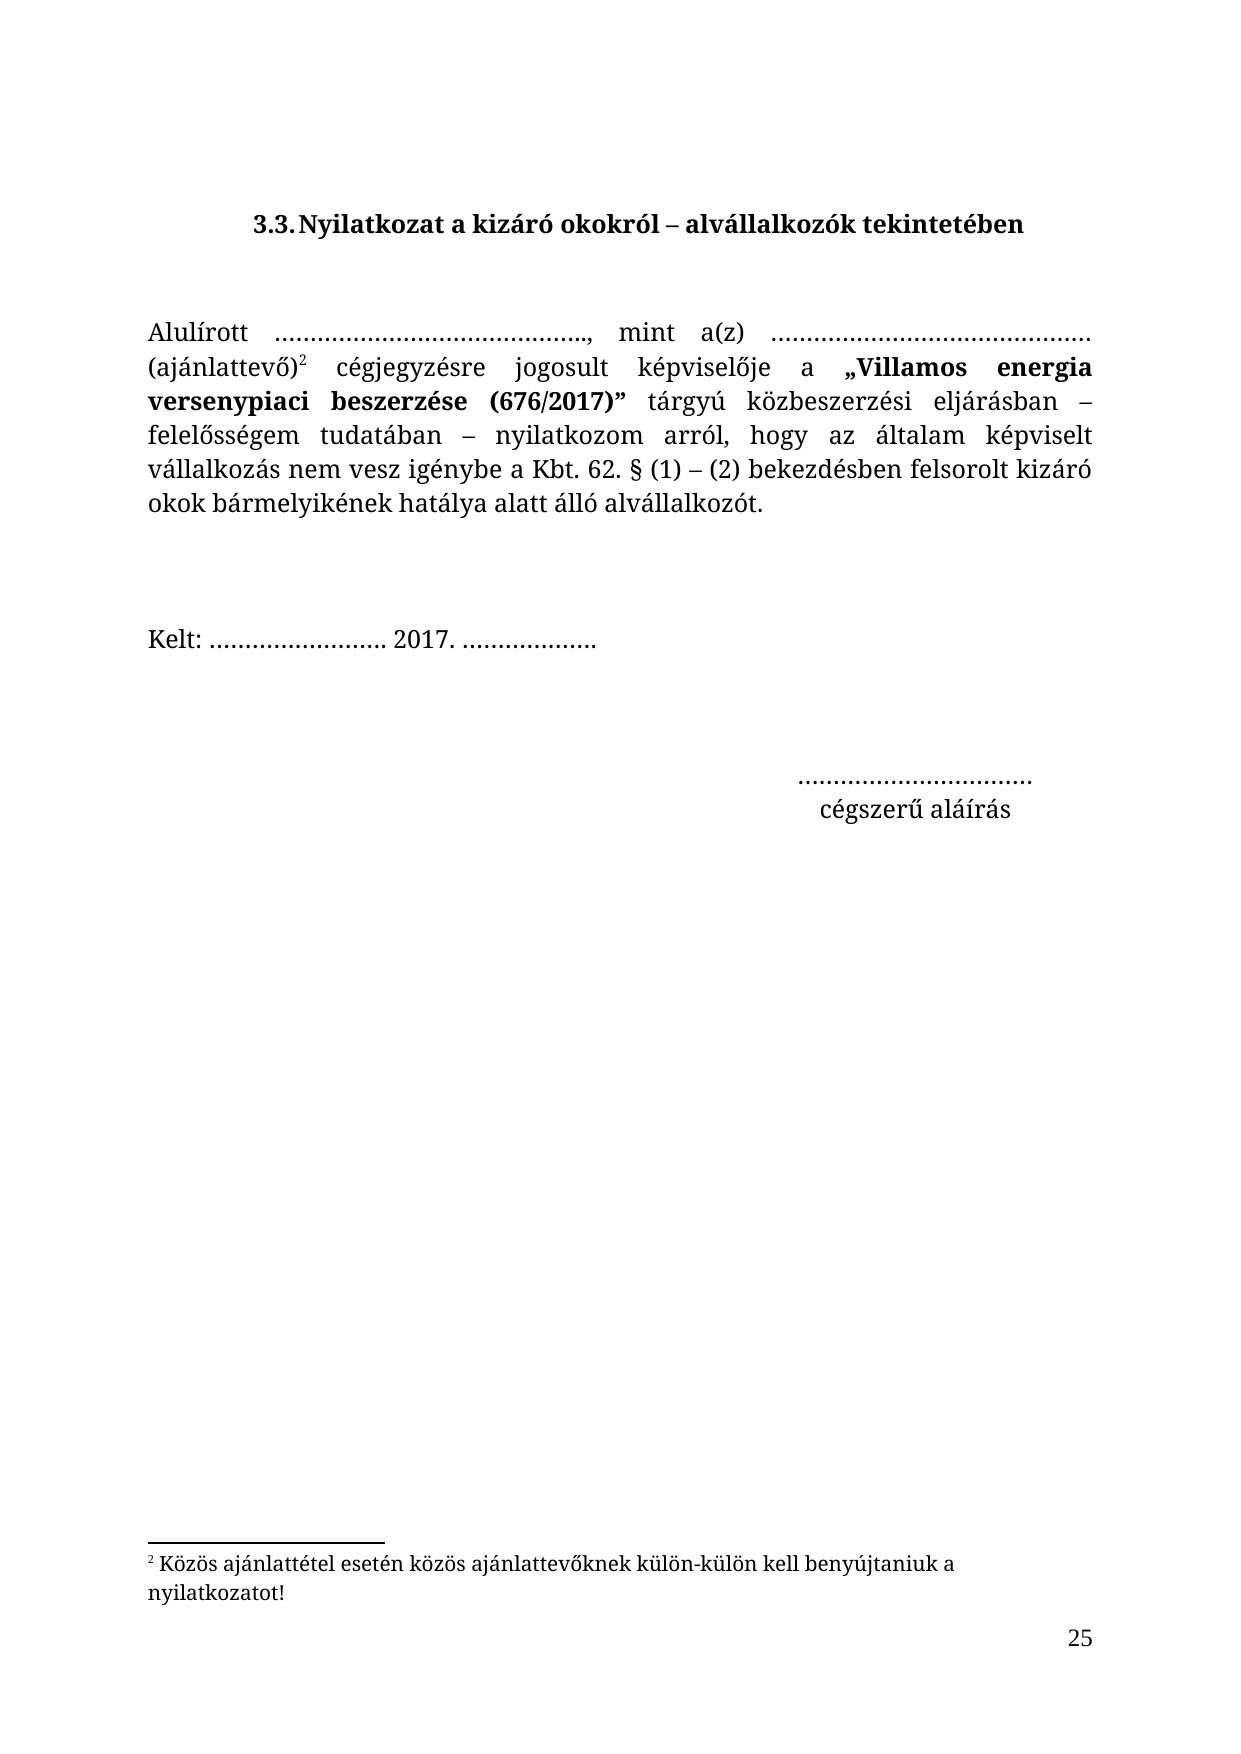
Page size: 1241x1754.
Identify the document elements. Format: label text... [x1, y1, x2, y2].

text Alulírott …………………………………….., mint a(z) ……………………………………… (ajánlattevő) cégjegyzésre jogosult képviselője a „Villamos energia versenypiaci beszerzése (676/2017)” tárgyú közbeszerzési eljárásban – felelősségem tudatában – nyilatkozom arról, hogy az általam képviselt vállalkozás nem vesz igénybe a Kbt. 62. § (1) – (2) bekezdésben felsorolt kizáró okok bármelyikének hatálya alatt álló alvállalkozót. [148, 315, 1093, 519]
text cégszerű aláírás [738, 792, 1093, 826]
text Kelt: ……………………. 2017. ………………. [148, 622, 1093, 656]
subtitle Nyilatkozat a kizáró okokról – alvállalkozók tekintetében [185, 207, 1093, 241]
text …………………………… [738, 758, 1093, 792]
